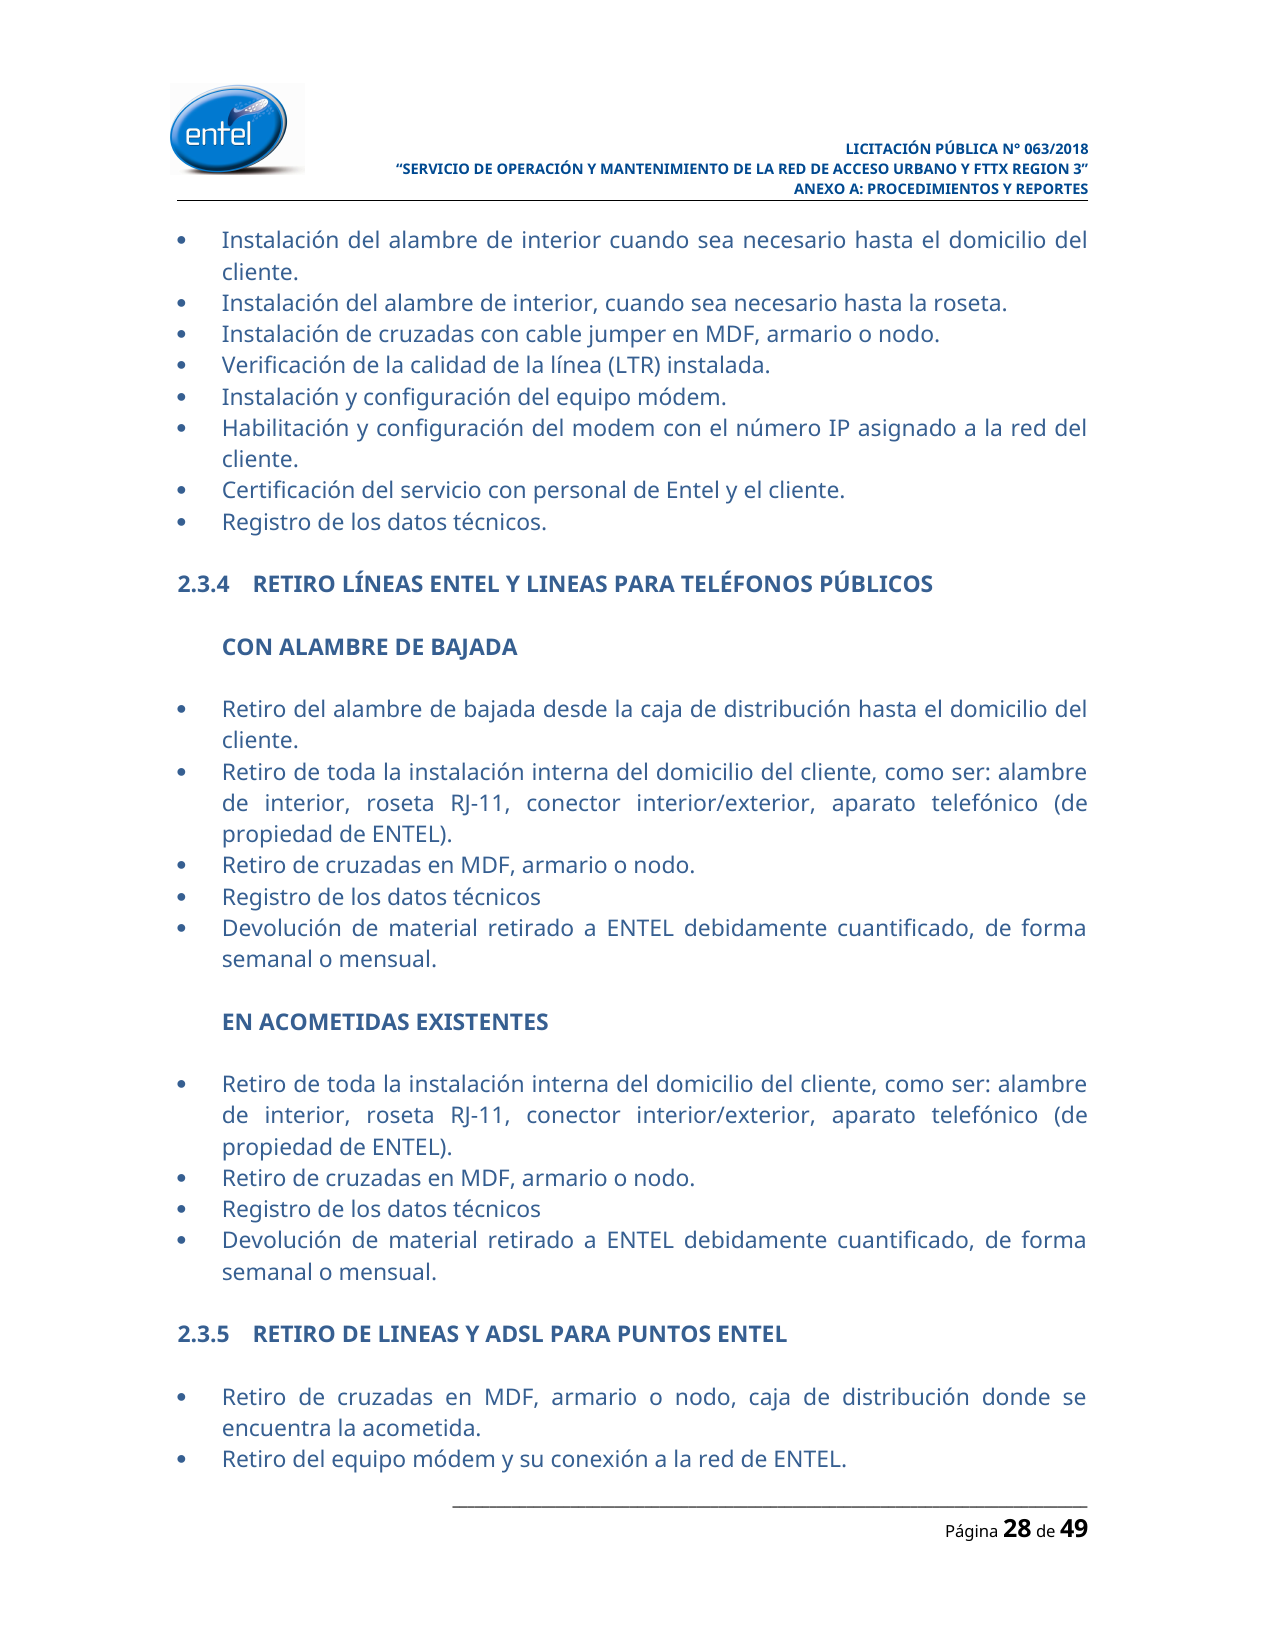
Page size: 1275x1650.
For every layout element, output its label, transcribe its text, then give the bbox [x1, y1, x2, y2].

text CON ALAMBRE DE BAJADA [177, 630, 1088, 662]
list Instalación de cruzadas con cable jumper en MDF, armario o nodo. [177, 318, 1088, 349]
list Verificación de la calidad de la línea (LTR) instalada. [177, 349, 1088, 380]
list Retiro del alambre de bajada desde la caja de distribución hasta el domicilio del cliente. [177, 693, 1088, 755]
list Registro de los datos técnicos [177, 880, 1088, 912]
list Retiro de cruzadas en MDF, armario o nodo. [177, 1162, 1088, 1193]
list Retiro de cruzadas en MDF, armario o nodo, caja de distribución donde se encuentra la acometida. [177, 1380, 1088, 1443]
list Registro de los datos técnicos [177, 1193, 1088, 1224]
list Retiro del equipo módem y su conexión a la red de ENTEL. [177, 1443, 1088, 1474]
text EN ACOMETIDAS EXISTENTES [177, 1005, 1088, 1037]
list Instalación y configuración del equipo módem. [177, 380, 1088, 412]
list Devolución de material retirado a ENTEL debidamente cuantificado, de forma semanal o mensual. [177, 1224, 1088, 1287]
picture [169, 83, 305, 175]
list Retiro de toda la instalación interna del domicilio del cliente, como ser: alambre de interior, roseta RJ-11, conector interior/exterior, aparato telefónico (de propiedad de ENTEL). [177, 1068, 1088, 1162]
list Habilitación y configuración del modem con el número IP asignado a la red del cliente. [177, 412, 1088, 474]
list Retiro de cruzadas en MDF, armario o nodo. [177, 849, 1088, 880]
list Certificación del servicio con personal de Entel y el cliente. [177, 474, 1088, 505]
list Devolución de material retirado a ENTEL debidamente cuantificado, de forma semanal o mensual. [177, 912, 1088, 974]
list Registro de los datos técnicos. [177, 505, 1088, 537]
subtitle RETIRO LÍNEAS ENTEL Y LINEAS PARA TELÉFONOS PÚBLICOS [177, 568, 1088, 599]
list Instalación del alambre de interior, cuando sea necesario hasta la roseta. [177, 287, 1088, 318]
subtitle RETIRO DE LINEAS Y ADSL PARA PUNTOS ENTEL [177, 1318, 1088, 1349]
list Instalación del alambre de interior cuando sea necesario hasta el domicilio del cliente. [177, 224, 1088, 287]
list Retiro de toda la instalación interna del domicilio del cliente, como ser: alambre de interior, roseta RJ-11, conector interior/exterior, aparato telefónico (de propiedad de ENTEL). [177, 755, 1088, 849]
